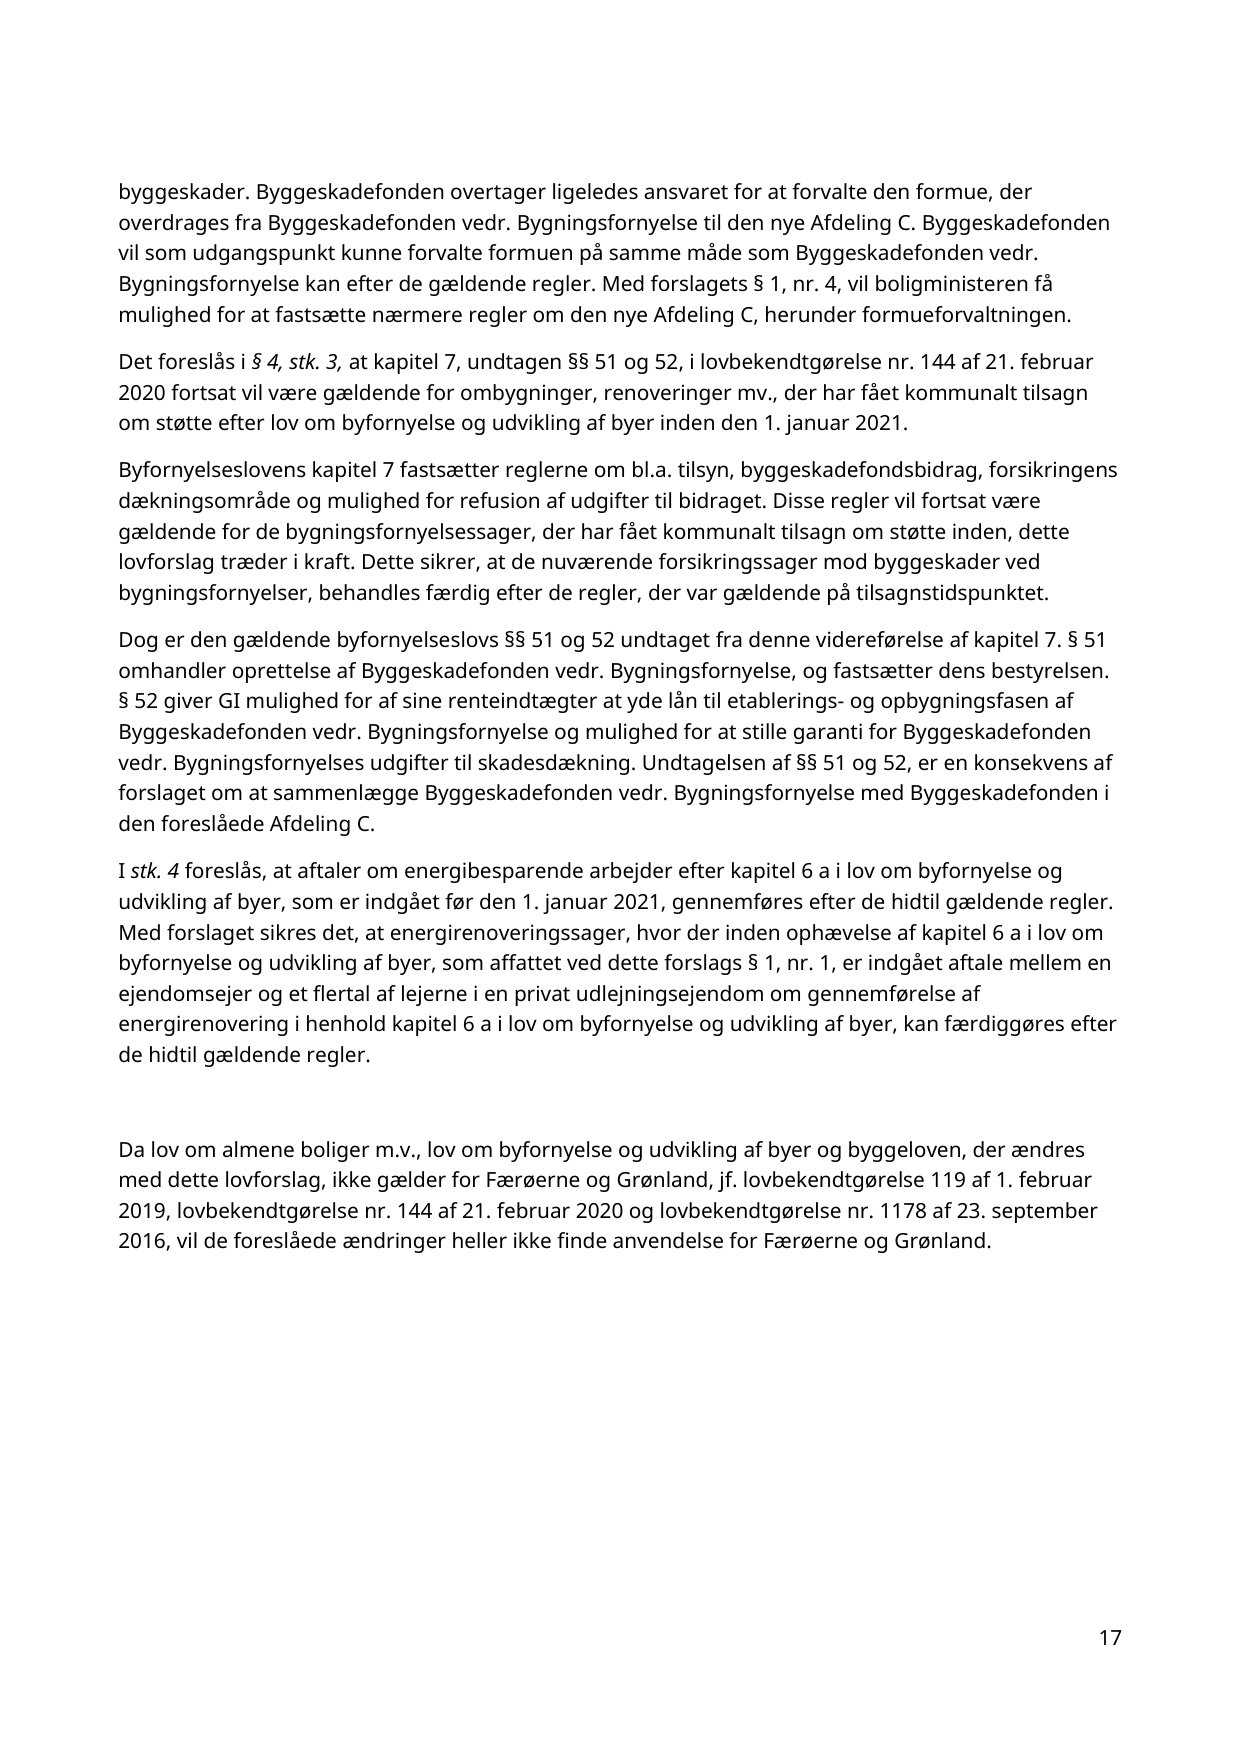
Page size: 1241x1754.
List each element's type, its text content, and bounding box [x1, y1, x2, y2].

text I stk. 4 foreslås, at aftaler om energibesparende arbejder efter kapitel 6 a i lov om byfornyelse og udvikling af byer, som er indgået før den 1. januar 2021, gennemføres efter de hidtil gældende regler. Med forslaget sikres det, at energirenoveringssager, hvor der inden ophævelse af kapitel 6 a i lov om byfornyelse og udvikling af byer, som affattet ved dette forslags § 1, nr. 1, er indgået aftale mellem en ejendomsejer og et flertal af lejerne i en privat udlejningsejendom om gennemførelse af energirenovering i henhold kapitel 6 a i lov om byfornyelse og udvikling af byer, kan færdiggøres efter de hidtil gældende regler. [118, 856, 1122, 1068]
text Byfornyelseslovens kapitel 7 fastsætter reglerne om bl.a. tilsyn, byggeskadefondsbidrag, forsikringens dækningsområde og mulighed for refusion af udgifter til bidraget. Disse regler vil fortsat være gældende for de bygningsfornyelsessager, der har fået kommunalt tilsagn om støtte inden, dette lovforslag træder i kraft. Dette sikrer, at de nuværende forsikringssager mod byggeskader ved bygningsfornyelser, behandles færdig efter de regler, der var gældende på tilsagnstidspunktet. [118, 456, 1122, 606]
text Det foreslås i § 4, stk. 3, at kapitel 7, undtagen §§ 51 og 52, i lovbekendtgørelse nr. 144 af 21. februar 2020 fortsat vil være gældende for ombygninger, renoveringer mv., der har fået kommunalt tilsagn om støtte efter lov om byfornyelse og udvikling af byer inden den 1. januar 2021. [118, 347, 1122, 437]
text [118, 177, 1122, 328]
text Dog er den gældende byfornyelseslovs §§ 51 og 52 undtaget fra denne videreførelse af kapitel 7. § 51 omhandler oprettelse af Byggeskadefonden vedr. Bygningsfornyelse, og fastsætter dens bestyrelsen. § 52 giver GI mulighed for af sine renteindtægter at yde lån til etablerings- og opbygningsfasen af Byggeskadefonden vedr. Bygningsfornyelse og mulighed for at stille garanti for Byggeskadefonden vedr. Bygningsfornyelses udgifter til skadesdækning. Undtagelsen af §§ 51 og 52, er en konsekvens af forslaget om at sammenlægge Byggeskadefonden vedr. Bygningsfornyelse med Byggeskadefonden i den foreslåede Afdeling C. [118, 625, 1122, 837]
text Da lov om almene boliger m.v., lov om byfornyelse og udvikling af byer og byggeloven, der ændres med dette lovforslag, ikke gælder for Færøerne og Grønland, jf. lovbekendtgørelse 119 af 1. februar 2019, lovbekendtgørelse nr. 144 af 21. februar 2020 og lovbekendtgørelse nr. 1178 af 23. september 2016, vil de foreslåede ændringer heller ikke finde anvendelse for Færøerne og Grønland. [118, 1135, 1122, 1255]
